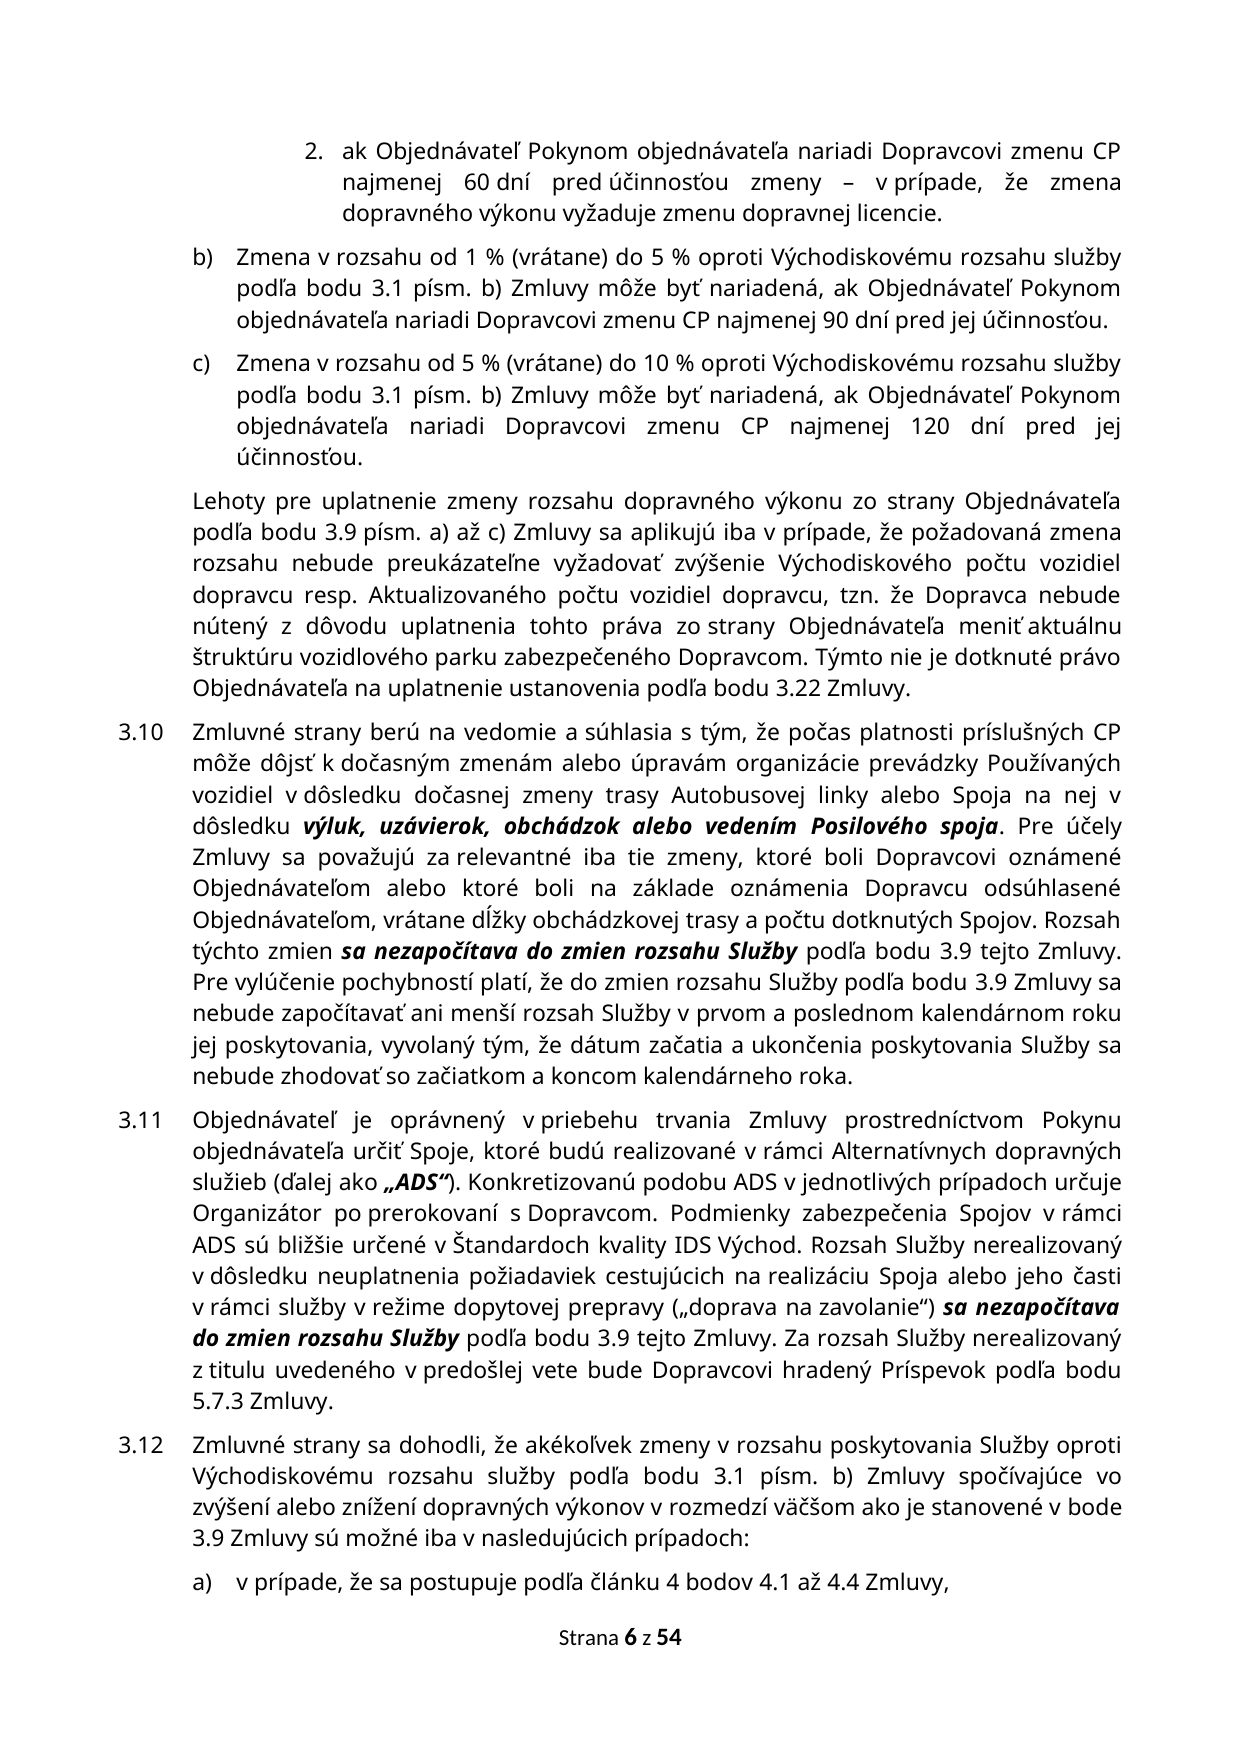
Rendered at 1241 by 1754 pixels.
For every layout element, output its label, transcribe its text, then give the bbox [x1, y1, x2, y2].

list ak Objednávateľ Pokynom objednávateľa nariadi Dopravcovi zmenu CP najmenej 60 dní pred účinnosťou zmeny – v prípade, že zmena dopravného výkonu vyžaduje zmenu dopravnej licencie. [304, 135, 1122, 228]
list Zmena v rozsahu od 1 % (vrátane) do 5 % oproti Východiskovému rozsahu služby podľa bodu 3.1 písm. b) Zmluvy môže byť nariadená, ak Objednávateľ Pokynom objednávateľa nariadi Dopravcovi zmenu CP najmenej 90 dní pred jej účinnosťou. [192, 241, 1122, 335]
list v prípade, že sa postupuje podľa článku 4 bodov 4.1 až 4.4 Zmluvy, [192, 1566, 1122, 1597]
text Lehoty pre uplatnenie zmeny rozsahu dopravného výkonu zo strany Objednávateľa podľa bodu 3.9 písm. a) až c) Zmluvy sa aplikujú iba v prípade, že požadovaná zmena rozsahu nebude preukázateľne vyžadovať zvýšenie Východiskového počtu vozidiel dopravcu resp. Aktualizovaného počtu vozidiel dopravcu, tzn. že Dopravca nebude nútený z dôvodu uplatnenia tohto práva zo strany Objednávateľa meniť aktuálnu štruktúru vozidlového parku zabezpečeného Dopravcom. Týmto nie je dotknuté právo Objednávateľa na uplatnenie ustanovenia podľa bodu 3.22 Zmluvy. [192, 485, 1122, 703]
subtitle Objednávateľ je oprávnený v priebehu trvania Zmluvy prostredníctvom Pokynu objednávateľa určiť Spoje, ktoré budú realizované v rámci Alternatívnych dopravných služieb (ďalej ako „ADS“). Konkretizovanú podobu ADS v jednotlivých prípadoch určuje Organizátor po prerokovaní s Dopravcom. Podmienky zabezpečenia Spojov v rámci ADS sú bližšie určené v Štandardoch kvality IDS Východ. Rozsah Služby nerealizovaný v dôsledku neuplatnenia požiadaviek cestujúcich na realizáciu Spoja alebo jeho časti v rámci služby v režime dopytovej prepravy („doprava na zavolanie“) sa nezapočítava do zmien rozsahu Služby podľa bodu 3.9 tejto Zmluvy. Za rozsah Služby nerealizovaný z titulu uvedeného v predošlej vete bude Dopravcovi hradený Príspevok podľa bodu 5.7.3 Zmluvy. [118, 1103, 1122, 1416]
subtitle Zmluvné strany berú na vedomie a súhlasia s tým, že počas platnosti príslušných CP môže dôjsť k dočasným zmenám alebo úpravám organizácie prevádzky Používaných vozidiel v dôsledku dočasnej zmeny trasy Autobusovej linky alebo Spoja na nej v dôsledku výluk, uzávierok, obchádzok alebo vedením Posilového spoja. Pre účely Zmluvy sa považujú za relevantné iba tie zmeny, ktoré boli Dopravcovi oznámené Objednávateľom alebo ktoré boli na základe oznámenia Dopravcu odsúhlasené Objednávateľom, vrátane dĺžky obchádzkovej trasy a počtu dotknutých Spojov. Rozsah týchto zmien sa nezapočítava do zmien rozsahu Služby podľa bodu 3.9 tejto Zmluvy. Pre vylúčenie pochybností platí, že do zmien rozsahu Služby podľa bodu 3.9 Zmluvy sa nebude započítavať ani menší rozsah Služby v prvom a poslednom kalendárnom roku jej poskytovania, vyvolaný tým, že dátum začatia a ukončenia poskytovania Služby sa nebude zhodovať so začiatkom a koncom kalendárneho roka. [118, 716, 1122, 1091]
subtitle Zmluvné strany sa dohodli, že akékoľvek zmeny v rozsahu poskytovania Služby oproti Východiskovému rozsahu služby podľa bodu 3.1 písm. b) Zmluvy spočívajúce vo zvýšení alebo znížení dopravných výkonov v rozmedzí väčšom ako je stanovené v bode 3.9 Zmluvy sú možné iba v nasledujúcich prípadoch: [118, 1428, 1122, 1553]
list Zmena v rozsahu od 5 % (vrátane) do 10 % oproti Východiskovému rozsahu služby podľa bodu 3.1 písm. b) Zmluvy môže byť nariadená, ak Objednávateľ Pokynom objednávateľa nariadi Dopravcovi zmenu CP najmenej 120 dní pred jej účinnosťou. [192, 347, 1122, 472]
